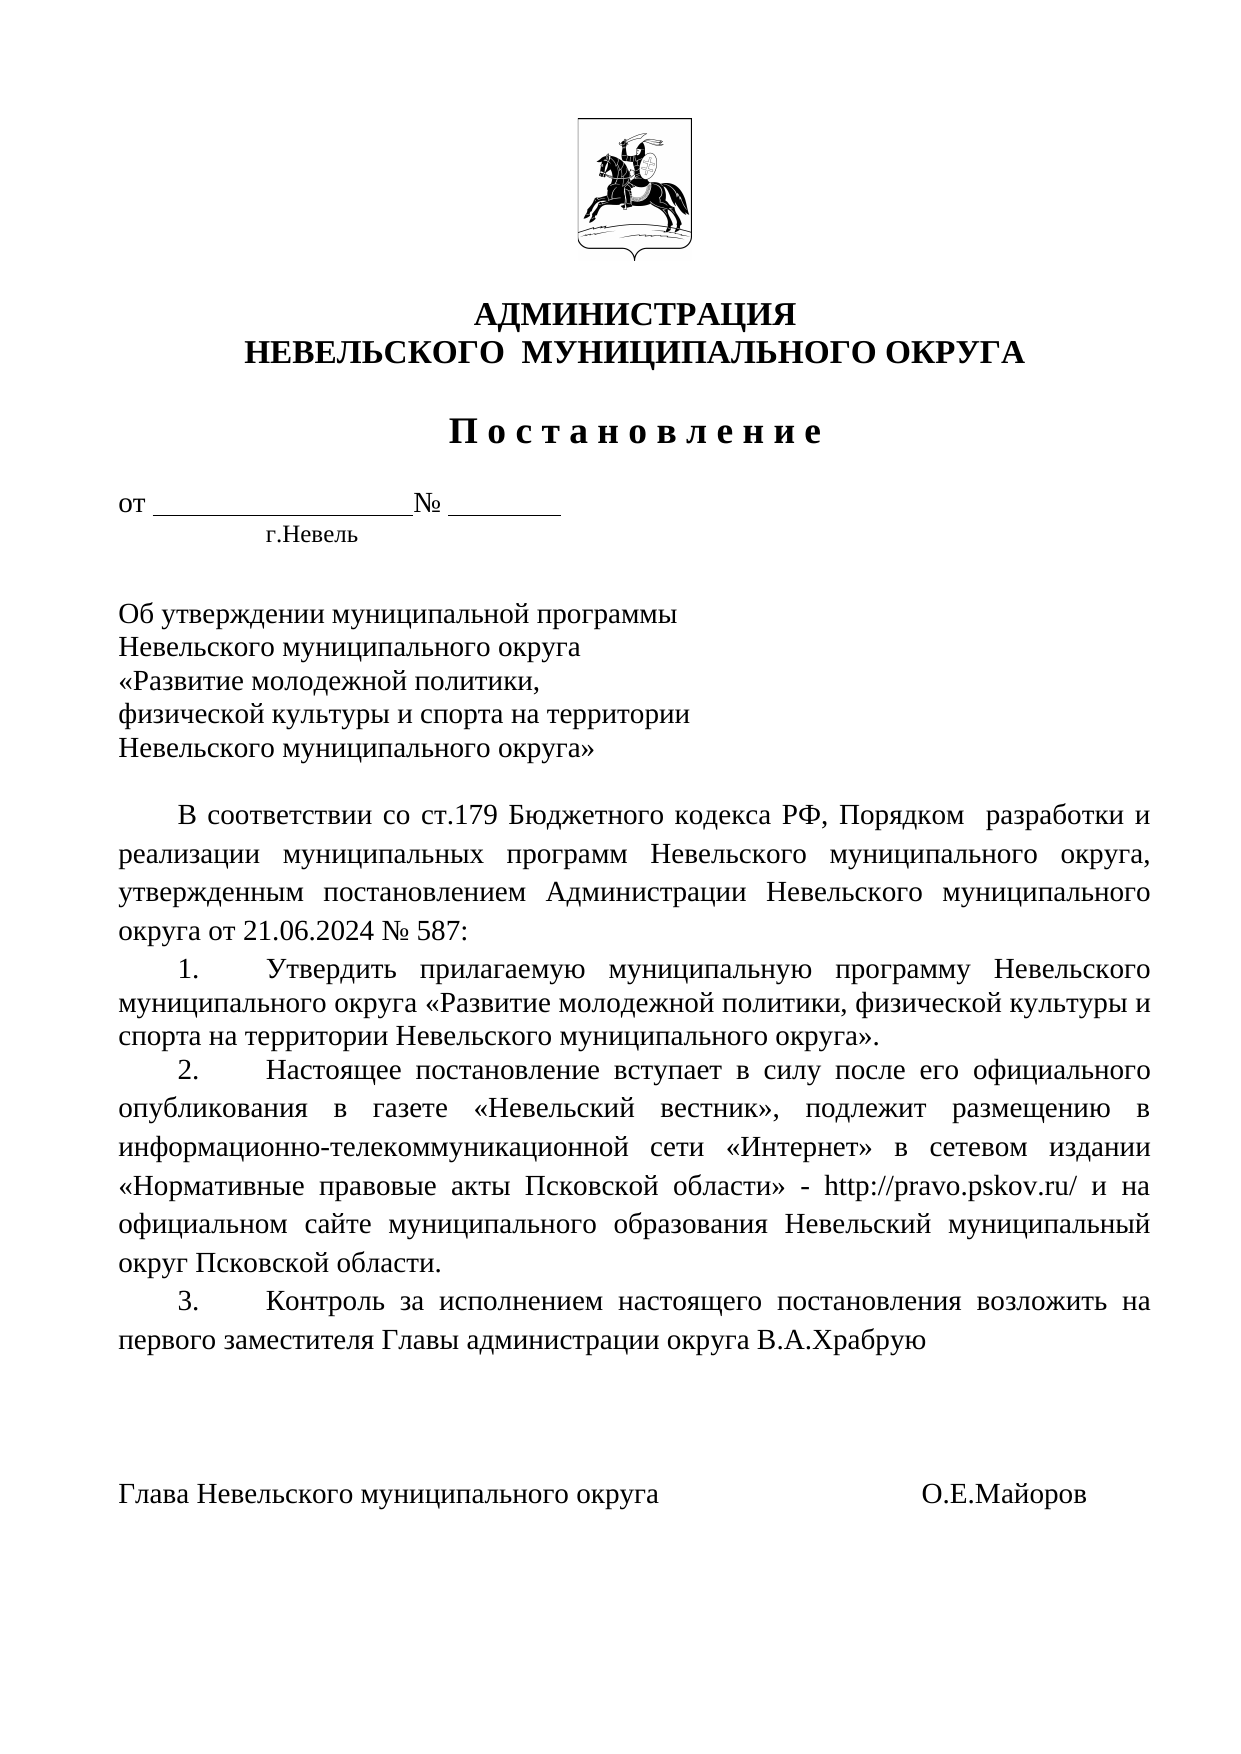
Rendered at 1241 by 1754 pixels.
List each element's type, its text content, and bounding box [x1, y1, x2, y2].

text Об утверждении муниципальной программы Невельского муниципального округа «Развитие молодежной политики, физической культуры и спорта на территории [118, 596, 694, 730]
text г.Невель [118, 519, 1152, 548]
subtitle Утвердить прилагаемую муниципальную программу Невельского муниципального округа «Развитие молодежной политики, физической культуры и спорта на территории Невельского муниципального округа». [118, 951, 1152, 1052]
text 3. Контроль за исполнением настоящего постановления возложить на первого заместителя Главы администрации округа В.А.Храбрую [118, 1283, 1152, 1355]
text от № [118, 486, 1152, 519]
picture [577, 118, 692, 261]
list П о с т а н о в л е н и е [118, 409, 1152, 452]
text НЕВЕЛЬСКОГО МУНИЦИПАЛЬНОГО ОКРУГА [118, 332, 1152, 371]
text 2. Настоящее постановление вступает в силу после его официального опубликования в газете «Невельский вестник», подлежит размещению в информационно-телекоммуникационной сети «Интернет» в сетевом издании «Нормативные правовые акты Псковской области» - http://pravo.pskov.ru/ и на официальном сайте муниципального образования Невельский муниципальный округ Псковской области. [118, 1052, 1152, 1278]
text Невельского муниципального округа» [118, 730, 694, 764]
text В соответствии со ст.179 Бюджетного кодекса РФ, Порядком разработки и реализации муниципальных программ Невельского муниципального округа, утвержденным постановлением Администрации Невельского муниципального округа от 21.06.2024 № 587: [118, 797, 1152, 946]
text АДМИНИСТРАЦИЯ [118, 294, 1152, 332]
text Глава Невельского муниципального округа О.Е.Майоров [118, 1476, 1152, 1509]
